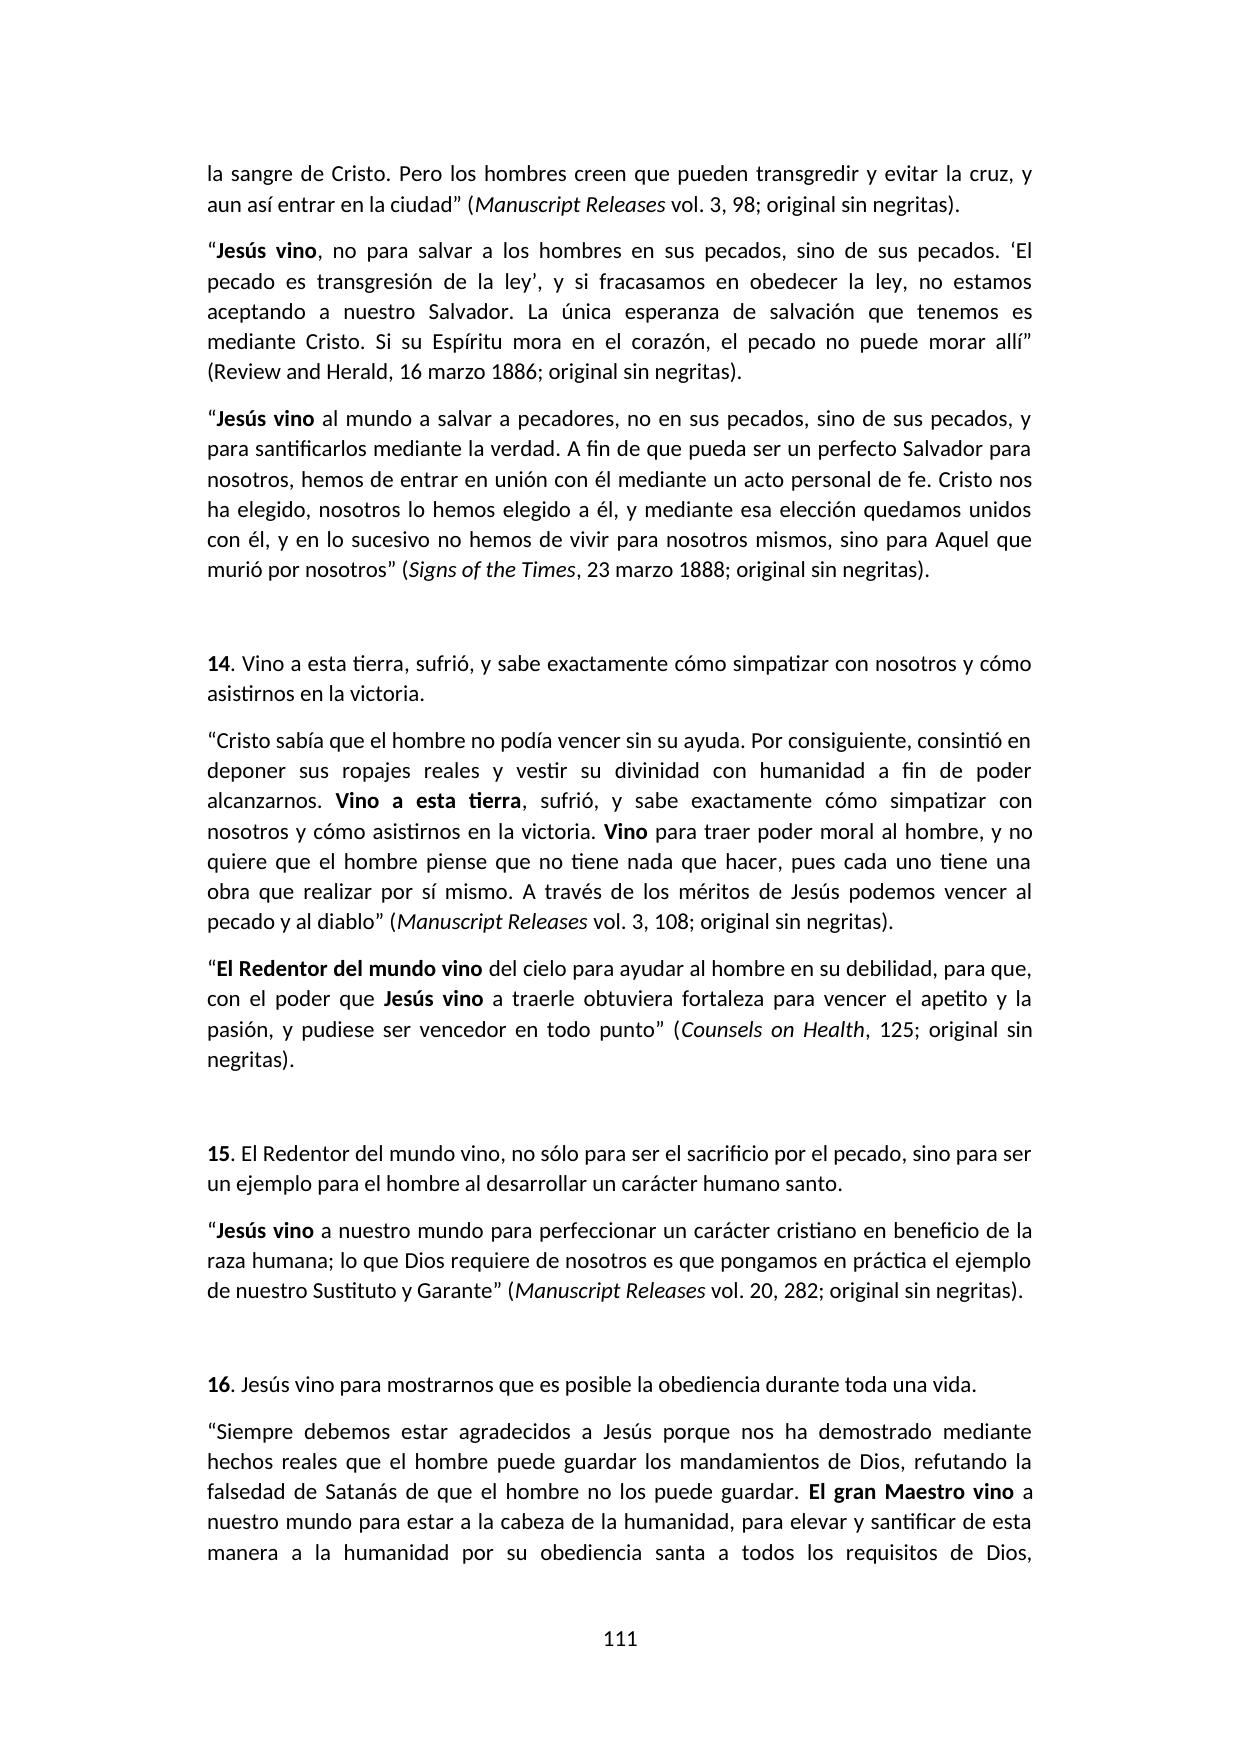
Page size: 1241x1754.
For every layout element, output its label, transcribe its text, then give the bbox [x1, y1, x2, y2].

text “El Redentor del mundo vino del cielo para ayudar al hombre en su debilidad, para que, con el poder que Jesús vino a traerle obtuviera fortaleza para vencer el apetito y la pasión, y pudiese ser vencedor en todo punto” (Counsels on Health, 125; original sin negritas). [207, 954, 1033, 1073]
text “Cristo sabía que el hombre no podía vencer sin su ayuda. Por consiguiente, consintió en deponer sus ropajes reales y vestir su divinidad con humanidad a fin de poder alcanzarnos. Vino a esta tierra, sufrió, y sabe exactamente cómo simpatizar con nosotros y cómo asistirnos en la victoria. Vino para traer poder moral al hombre, y no quiere que el hombre piense que no tiene nada que hacer, pues cada uno tiene una obra que realizar por sí mismo. A través de los méritos de Jesús podemos vencer al pecado y al diablo” (Manuscript Releases vol. 3, 108; original sin negritas). [207, 726, 1033, 935]
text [207, 1417, 1033, 1566]
text “Jesús vino al mundo a salvar a pecadores, no en sus pecados, sino de sus pecados, y para santificarlos mediante la verdad. A fin de que pueda ser un perfecto Salvador para nosotros, hemos de entrar en unión con él mediante un acto personal de fe. Cristo nos ha elegido, nosotros lo hemos elegido a él, y mediante esa elección quedamos unidos con él, y en lo sucesivo no hemos de vivir para nosotros mismos, sino para Aquel que murió por nosotros” (Signs of the Times, 23 marzo 1888; original sin negritas). [207, 404, 1033, 583]
text “Jesús vino a nuestro mundo para perfeccionar un carácter cristiano en beneficio de la raza humana; lo que Dios requiere de nosotros es que pongamos en práctica el ejemplo de nuestro Sustituto y Garante” (Manuscript Releases vol. 20, 282; original sin negritas). [207, 1216, 1033, 1304]
text 14. Vino a esta tierra, sufrió, y sabe exactamente cómo simpatizar con nosotros y cómo asistirnos en la victoria. [207, 649, 1033, 707]
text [207, 159, 1033, 218]
text “Jesús vino, no para salvar a los hombres en sus pecados, sino de sus pecados. ‘El pecado es transgresión de la ley’, y si fracasamos en obedecer la ley, no estamos aceptando a nuestro Salvador. La única esperanza de salvación que tenemos es mediante Cristo. Si su Espíritu mora en el corazón, el pecado no puede morar allí” (Review and Herald, 16 marzo 1886; original sin negritas). [207, 237, 1033, 385]
text 15. El Redentor del mundo vino, no sólo para ser el sacrificio por el pecado, sino para ser un ejemplo para el hombre al desarrollar un carácter humano santo. [207, 1139, 1033, 1197]
text 16. Jesús vino para mostrarnos que es posible la obediencia durante toda una vida. [207, 1370, 1033, 1398]
